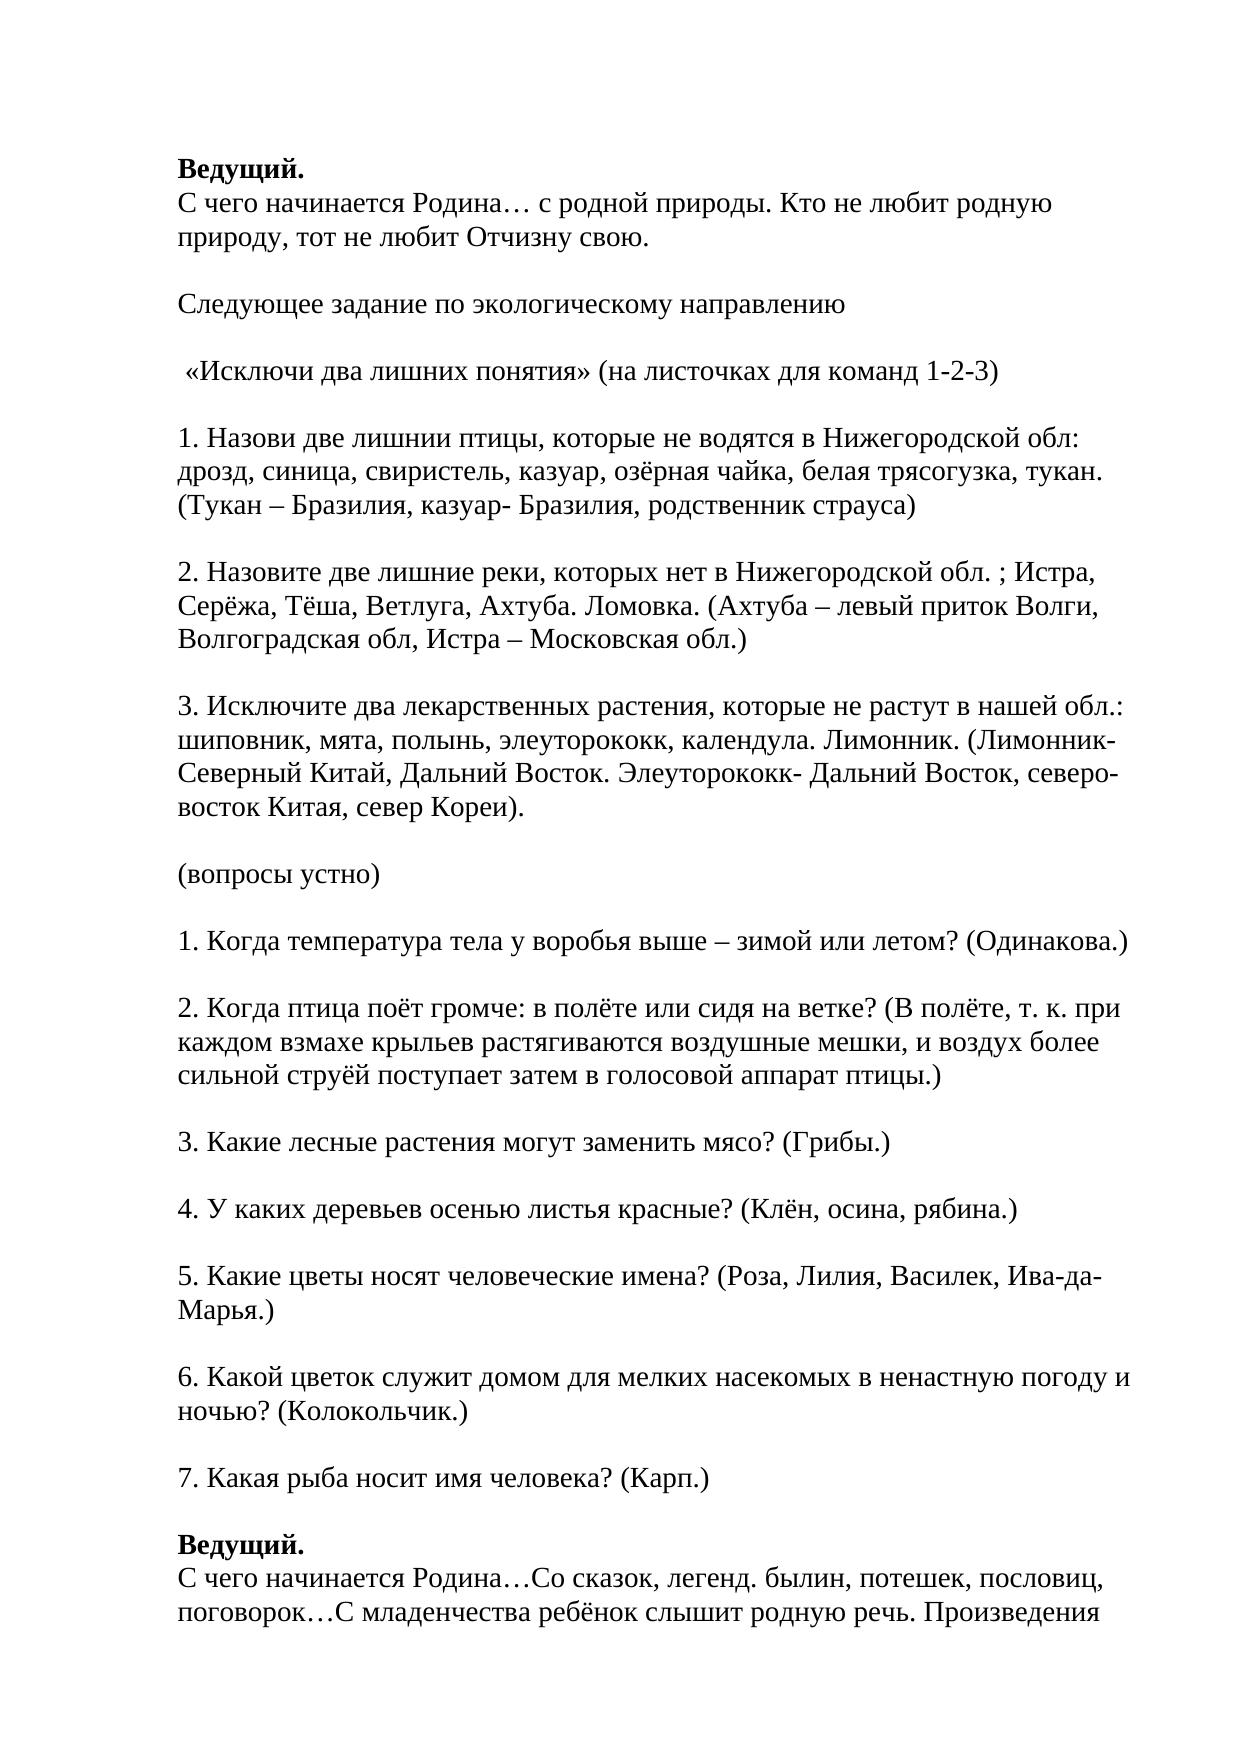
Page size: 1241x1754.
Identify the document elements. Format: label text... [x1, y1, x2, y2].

text 1. Назови две лишнии птицы, которые не водятся в Нижегородской обл: дрозд, синица, свиристель, казуар, озёрная чайка, белая трясогузка, тукан. (Тукан – Бразилия, казуар- Бразилия, родственник страуса) [177, 420, 1152, 521]
text 2. Когда птица поёт громче: в полёте или сидя на ветке? (В полёте, т. к. при каждом взмахе крыльев растягиваются воздушные мешки, и воздух более сильной струёй поступает затем в голосовой аппарат птицы.) [177, 990, 1152, 1091]
text 1. Когда температура тела у воробья выше – зимой или летом? (Одинакова.) [177, 923, 1152, 957]
text 3. Какие лесные растения могут заменить мясо? (Грибы.) [177, 1124, 1152, 1158]
text (вопросы устно) [177, 856, 1152, 889]
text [177, 1560, 1152, 1627]
text 2. Назовите две лишние реки, которых нет в Нижегородской обл. ; Истра, Серёжа, Тёша, Ветлуга, Ахтуба. Ломовка. (Ахтуба – левый приток Волги, Волгоградская обл, Истра – Московская обл.) [177, 554, 1152, 655]
text «Исключи два лишних понятия» (на листочках для команд 1-2-3) [177, 353, 1152, 386]
text Следующее задание по экологическому направлению [177, 286, 1152, 319]
text 5. Какие цветы носят человеческие имена? (Роза, Лилия, Василек, Ива-да-Марья.) [177, 1258, 1152, 1326]
text Ведущий. [177, 1527, 1152, 1560]
text Ведущий. [177, 152, 1152, 185]
text 4. У каких деревьев осенью листья красные? (Клён, осина, рябина.) [177, 1191, 1152, 1225]
text С чего начинается Родина… с родной природы. Кто не любит родную природу, тот не любит Отчизну свою. [177, 185, 1152, 252]
text 7. Какая рыба носит имя человека? (Карп.) [177, 1460, 1152, 1493]
text 3. Исключите два лекарственных растения, которые не растут в нашей обл.: шиповник, мята, полынь, элеуторококк, календула. Лимонник. (Лимонник- Северный Китай, Дальний Восток. Элеуторококк- Дальний Восток, северо-восток Китая, север Кореи). [177, 688, 1152, 822]
text 6. Какой цветок служит домом для мелких насекомых в ненастную погоду и ночью? (Колокольчик.) [177, 1359, 1152, 1426]
